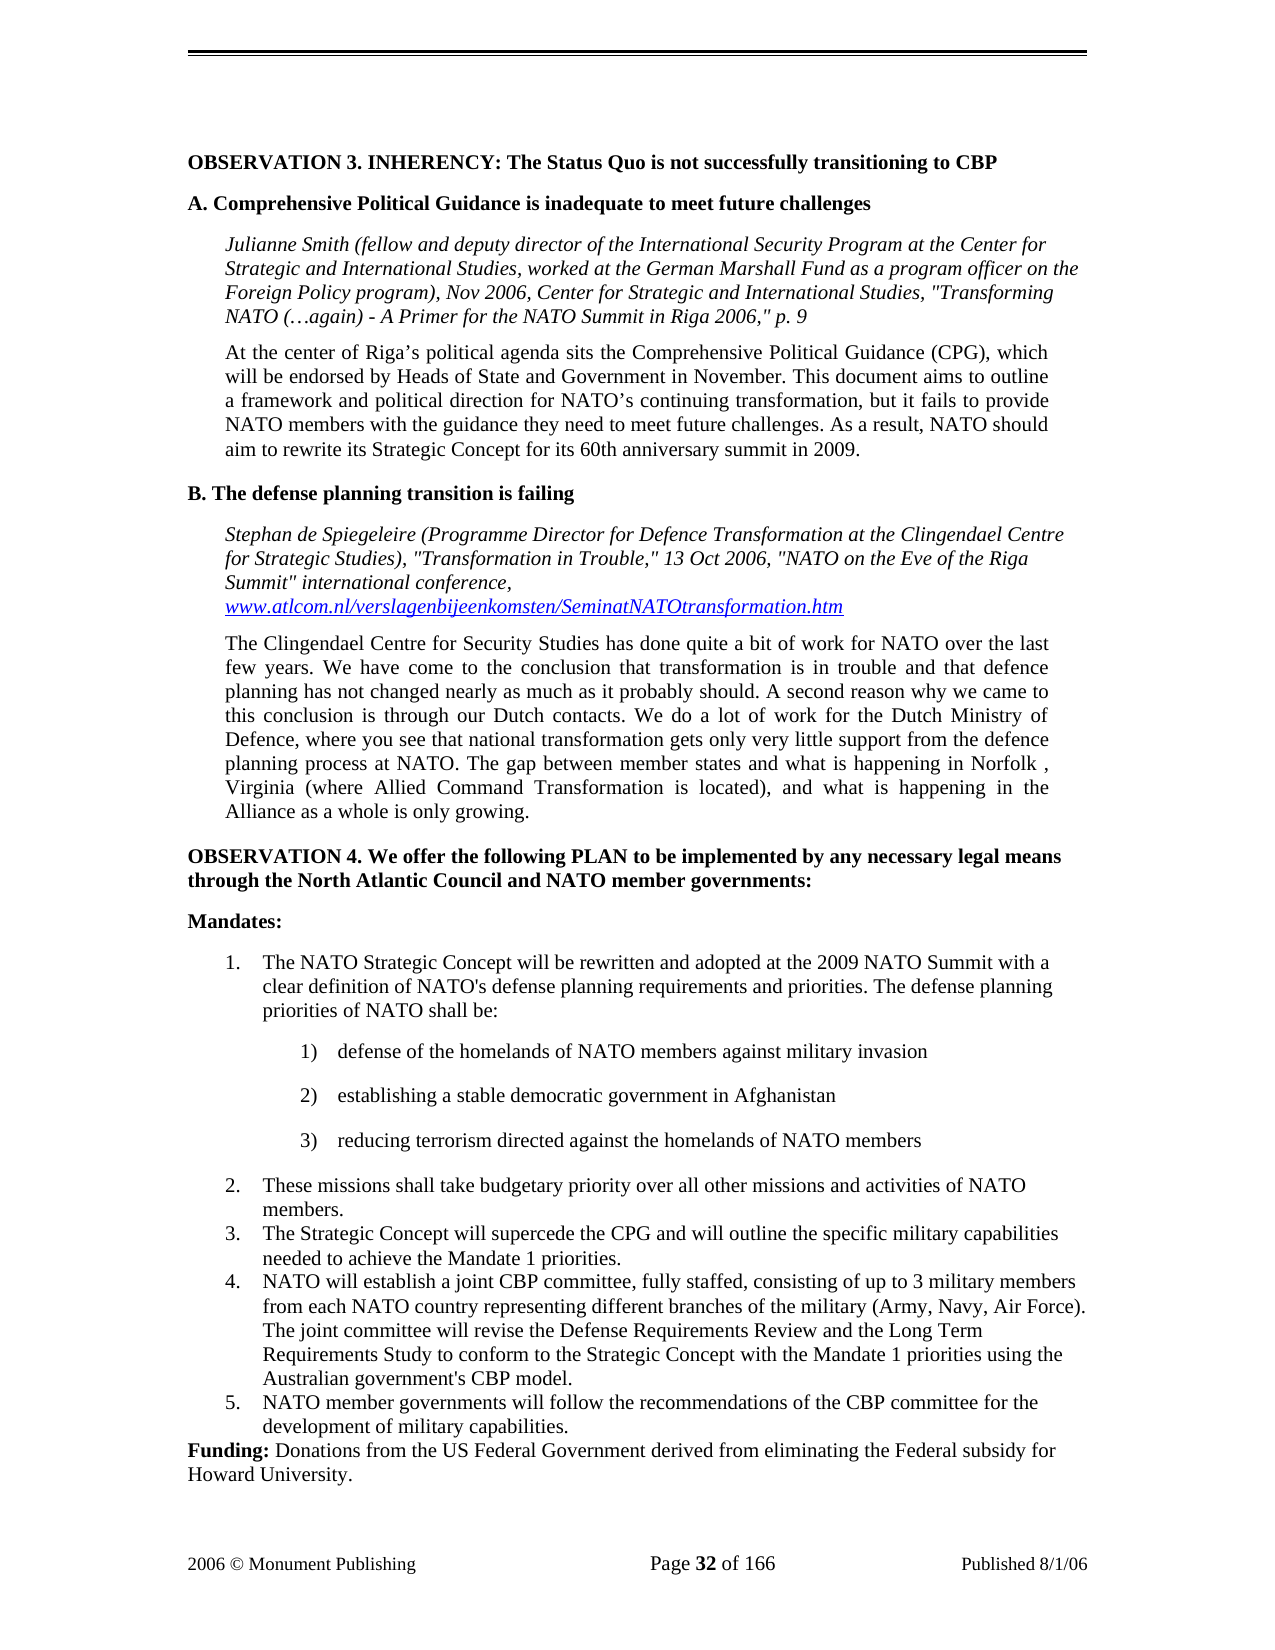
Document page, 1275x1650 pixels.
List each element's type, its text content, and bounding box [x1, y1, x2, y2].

list These missions shall take budgetary priority over all other missions and activities of NATO members. [225, 1173, 1087, 1221]
text Julianne Smith (fellow and deputy director of the International Security Program at the Center for Strategic and International Studies, worked at the German Marshall Fund as a program officer on the Foreign Policy program), Nov 2006, Center for Strategic and International Studies, "Transforming NATO (…again) - A Primer for the NATO Summit in Riga 2006," p. 9 [225, 231, 1087, 328]
text Funding: Donations from the US Federal Government derived from eliminating the Federal subsidy for Howard University. [187, 1438, 1087, 1486]
text OBSERVATION 3. INHERENCY: The Status Quo is not successfully transitioning to CBP [187, 150, 1087, 174]
text Stephan de Spiegeleire (Programme Director for Defence Transformation at the Clingendael Centre for Strategic Studies), "Transformation in Trouble," 13 Oct 2006, "NATO on the Eve of the Riga Summit" international conference, www.atlcom.nl/verslagenbijeenkomsten/SeminatNATOtransformation.htm [225, 522, 1087, 618]
list establishing a stable democratic government in Afghanistan [300, 1083, 1087, 1107]
text A. Comprehensive Political Guidance is inadequate to meet future challenges [187, 191, 1087, 215]
text The Clingendael Centre for Security Studies has done quite a bit of work for NATO over the last few years. We have come to the conclusion that transformation is in trouble and that defence planning has not changed nearly as much as it probably should. A second reason why we came to this conclusion is through our Dutch contacts. We do a lot of work for the Dutch Ministry of Defence, where you see that national transformation gets only very little support from the defence planning process at NATO. The gap between member states and what is happening in Norfolk , Virginia (where Allied Command Transformation is located), and what is happening in the Alliance as a whole is only growing. [225, 631, 1050, 823]
list defense of the homelands of NATO members against military invasion [300, 1038, 1087, 1063]
list NATO member governments will follow the recommendations of the CBP committee for the development of military capabilities. [225, 1390, 1087, 1438]
text OBSERVATION 4. We offer the following PLAN to be implemented by any necessary legal means through the North Atlantic Council and NATO member governments: [187, 844, 1087, 892]
text At the center of Riga’s political agenda sits the Comprehensive Political Guidance (CPG), which will be endorsed by Heads of State and Government in November. This document aims to outline a framework and political direction for NATO’s continuing transformation, but it fails to provide NATO members with the guidance they need to meet future challenges. As a result, NATO should aim to rewrite its Strategic Concept for its 60th anniversary summit in 2009. [225, 340, 1050, 461]
list The NATO Strategic Concept will be rewritten and adopted at the 2009 NATO Summit with a clear definition of NATO's defense planning requirements and priorities. The defense planning priorities of NATO shall be: [225, 950, 1087, 1022]
text B. The defense planning transition is failing [187, 481, 1087, 505]
text Mandates: [187, 909, 1087, 933]
list reducing terrorism directed against the homelands of NATO members [300, 1128, 1087, 1152]
list NATO will establish a joint CBP committee, fully staffed, consisting of up to 3 military members from each NATO country representing different branches of the military (Army, Navy, Air Force). The joint committee will revise the Defense Requirements Review and the Long Term Requirements Study to conform to the Strategic Concept with the Mandate 1 priorities using the Australian government's CBP model. [225, 1269, 1087, 1390]
list The Strategic Concept will supercede the CPG and will outline the specific military capabilities needed to achieve the Mandate 1 priorities. [225, 1221, 1087, 1269]
